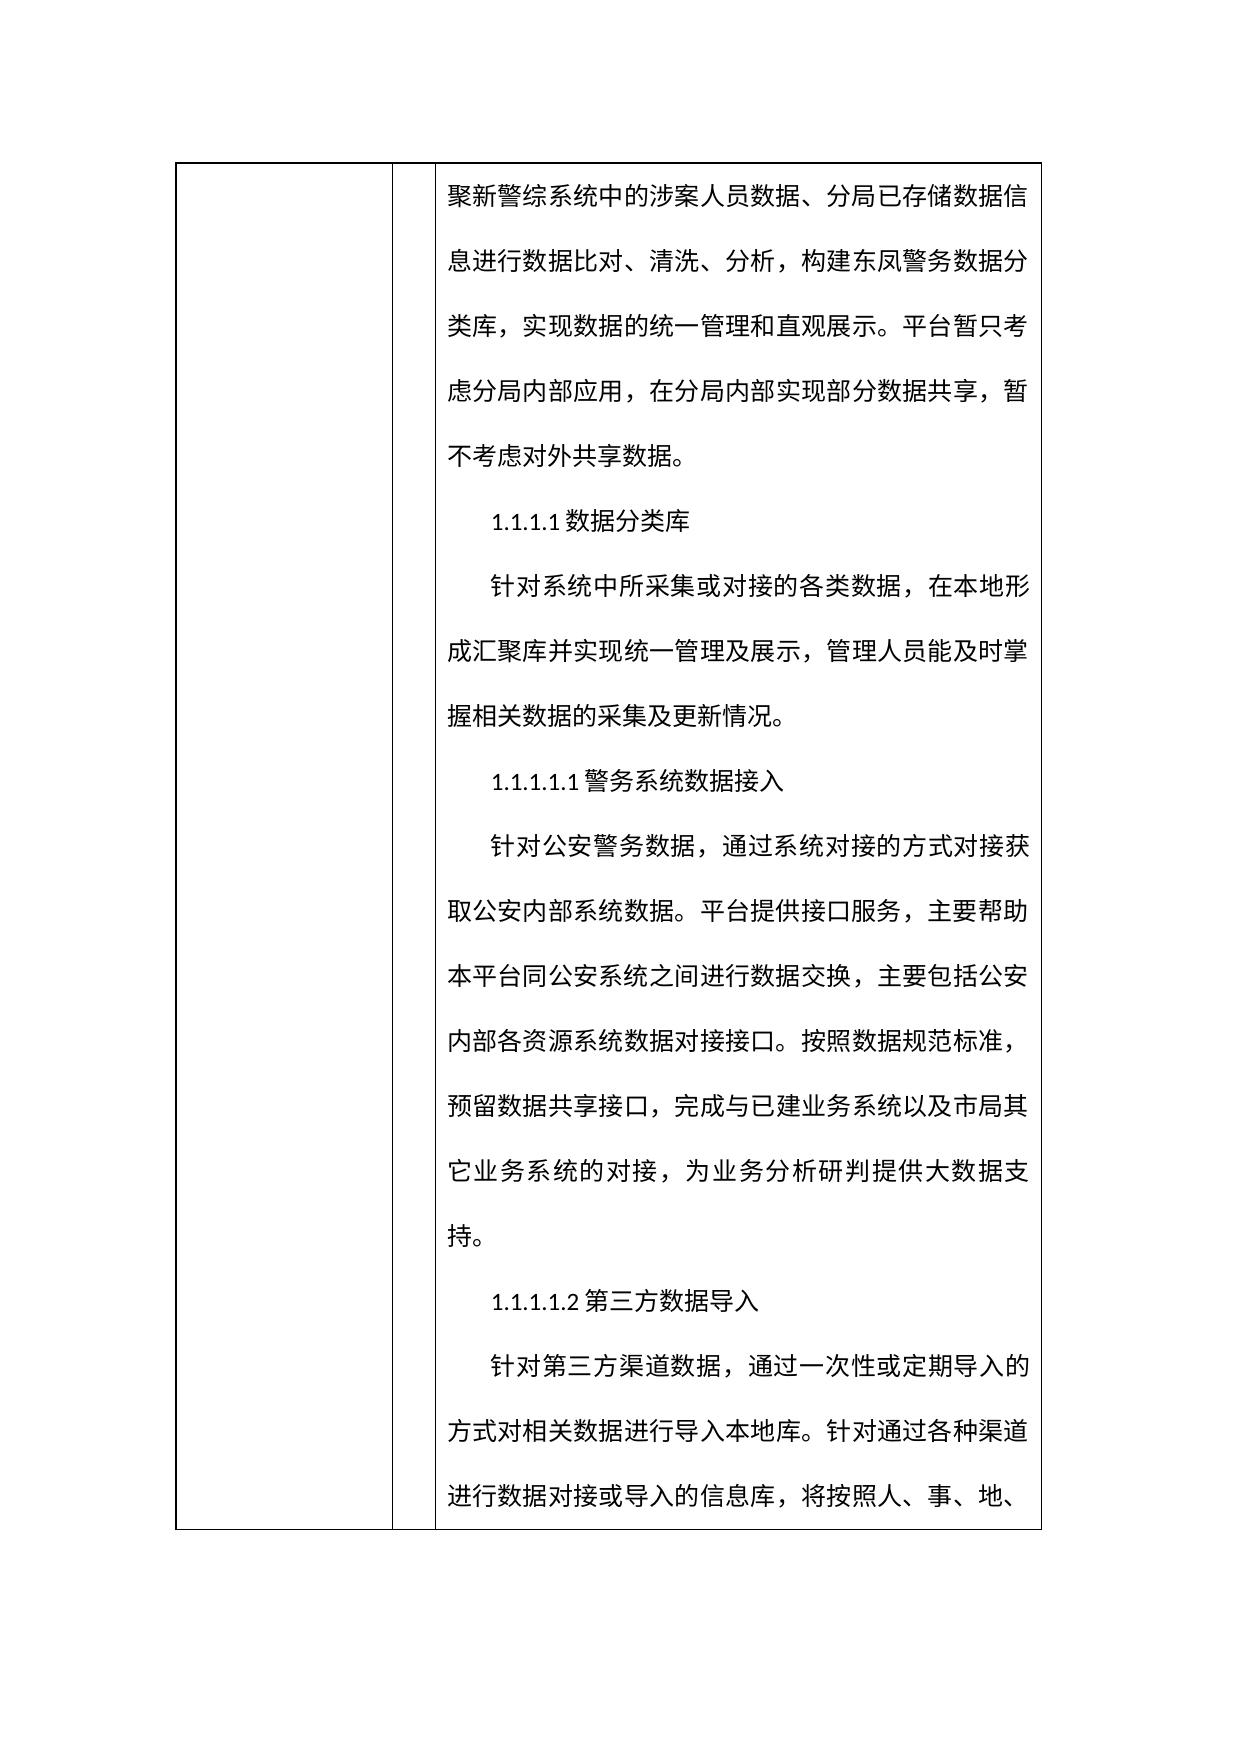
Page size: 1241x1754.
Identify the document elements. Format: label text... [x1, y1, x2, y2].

table_cell [177, 164, 392, 1528]
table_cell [436, 164, 1041, 1528]
table_cell 1 [393, 164, 435, 1528]
